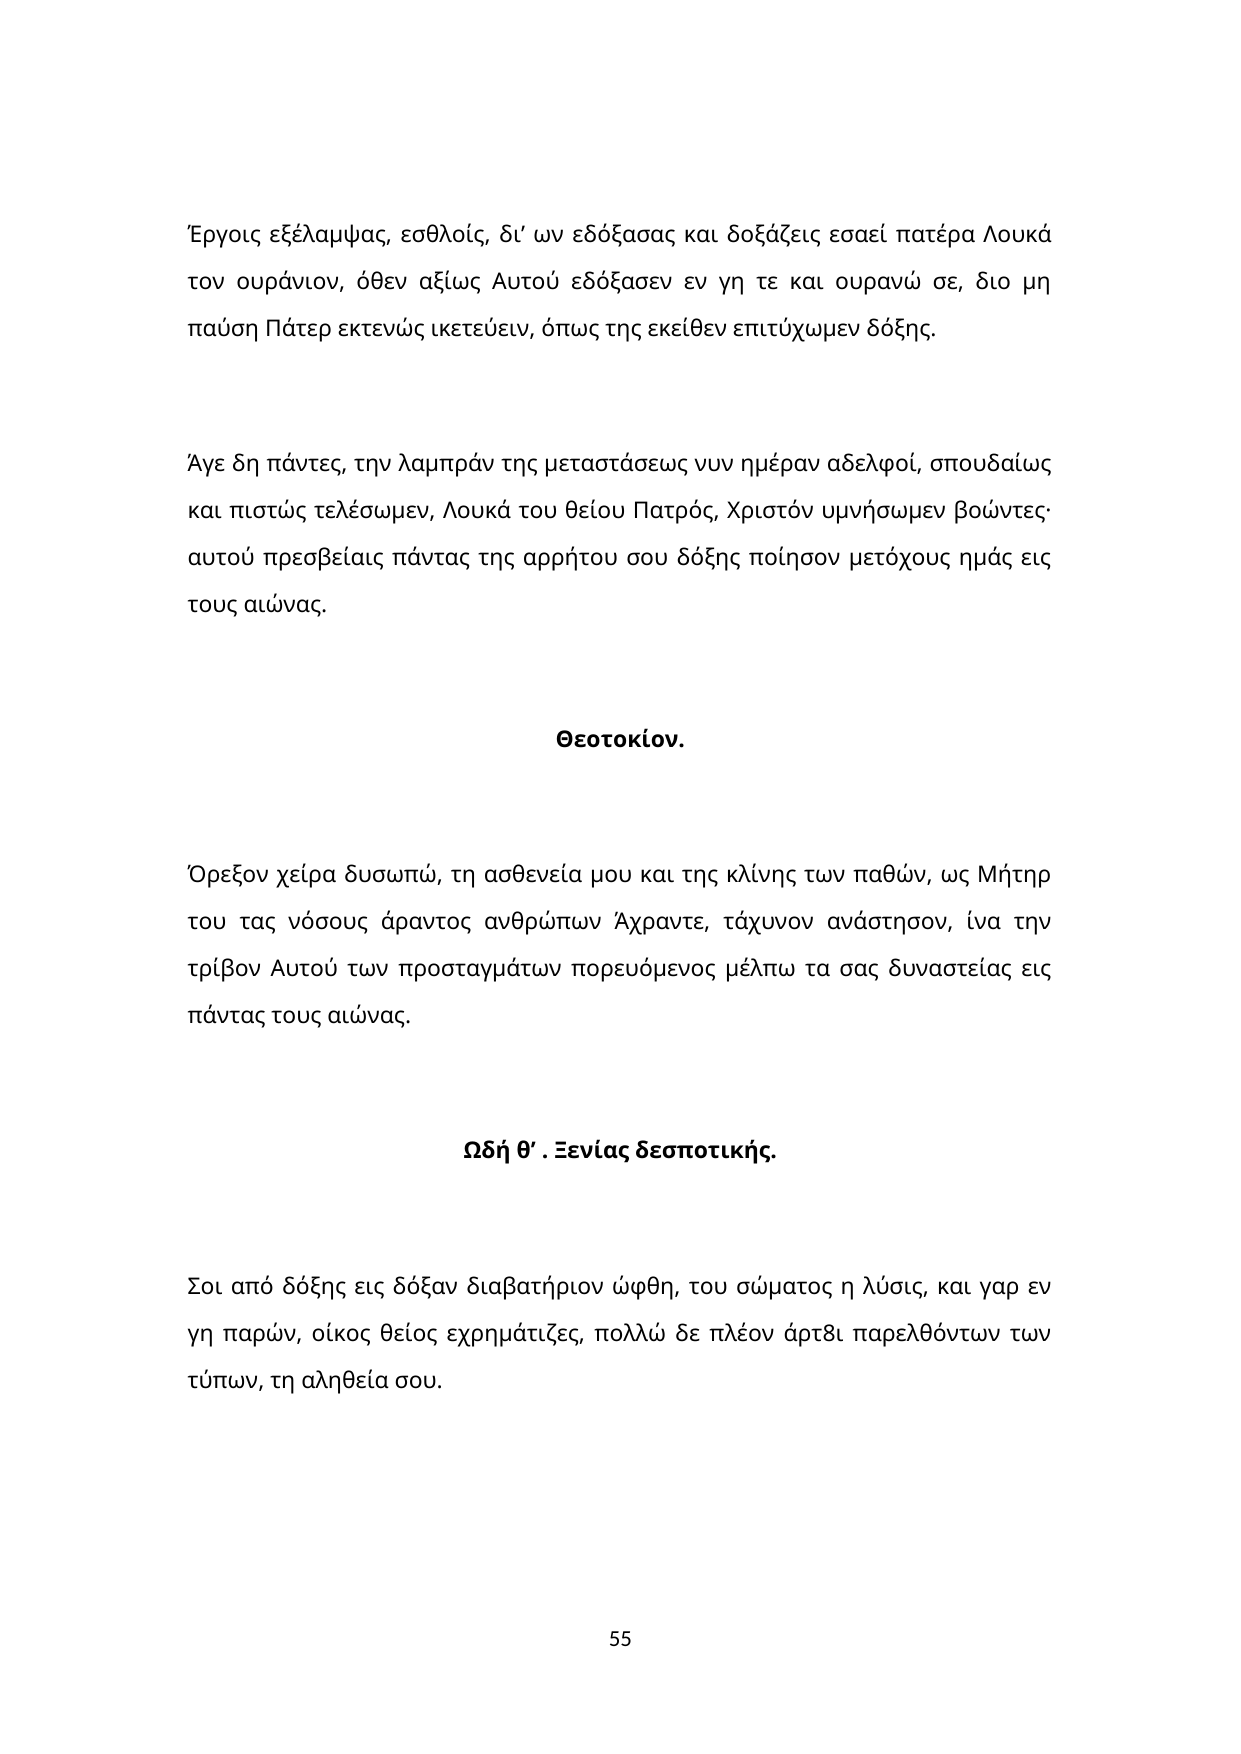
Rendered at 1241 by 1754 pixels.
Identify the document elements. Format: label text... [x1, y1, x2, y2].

text Όρεξον χείρα δυσωπώ, τη ασθενεία μου και της κλίνης των παθών, ως Μήτηρ του τας νόσους άραντος ανθρώπων Άχραντε, τάχυνον ανάστησον, ίνα την τρίβον Αυτού των προσταγμάτων πορευόμενος μέλπω τα σας δυναστείας εις πάντας τους αιώνας. [187, 858, 1053, 1030]
text Άγε δη πάντες, την λαμπράν της μεταστάσεως νυν ημέραν αδελφοί, σπουδαίως και πιστώς τελέσωμεν, Λουκά του θείου Πατρός, Χριστόν υμνήσωμεν βοώντες· αυτού πρεσβείαις πάντας της αρρήτου σου δόξης ποίησον μετόχους ημάς εις τους αιώνας. [187, 447, 1053, 619]
text Έργοις εξέλαμψας, εσθλοίς, δι’ ων εδόξασας και δοξάζεις εσαεί πατέρα Λουκά τον ουράνιον, όθεν αξίως Αυτού εδόξασεν εν γη τε και ουρανώ σε, διο μη παύση Πάτερ εκτενώς ικετεύειν, όπως της εκείθεν επιτύχωμεν δόξης. [187, 218, 1053, 343]
text Ωδή θ’ . Ξενίας δεσποτικής. [187, 1134, 1053, 1166]
text Σοι από δόξης εις δόξαν διαβατήριον ώφθη, του σώματος η λύσις, και γαρ εν γη παρών, οίκος θείος εχρημάτιζες, πολλώ δε πλέον άρτ8ι παρελθόντων των τύπων, τη αληθεία σου. [187, 1270, 1053, 1395]
text Θεοτοκίον. [187, 723, 1053, 754]
